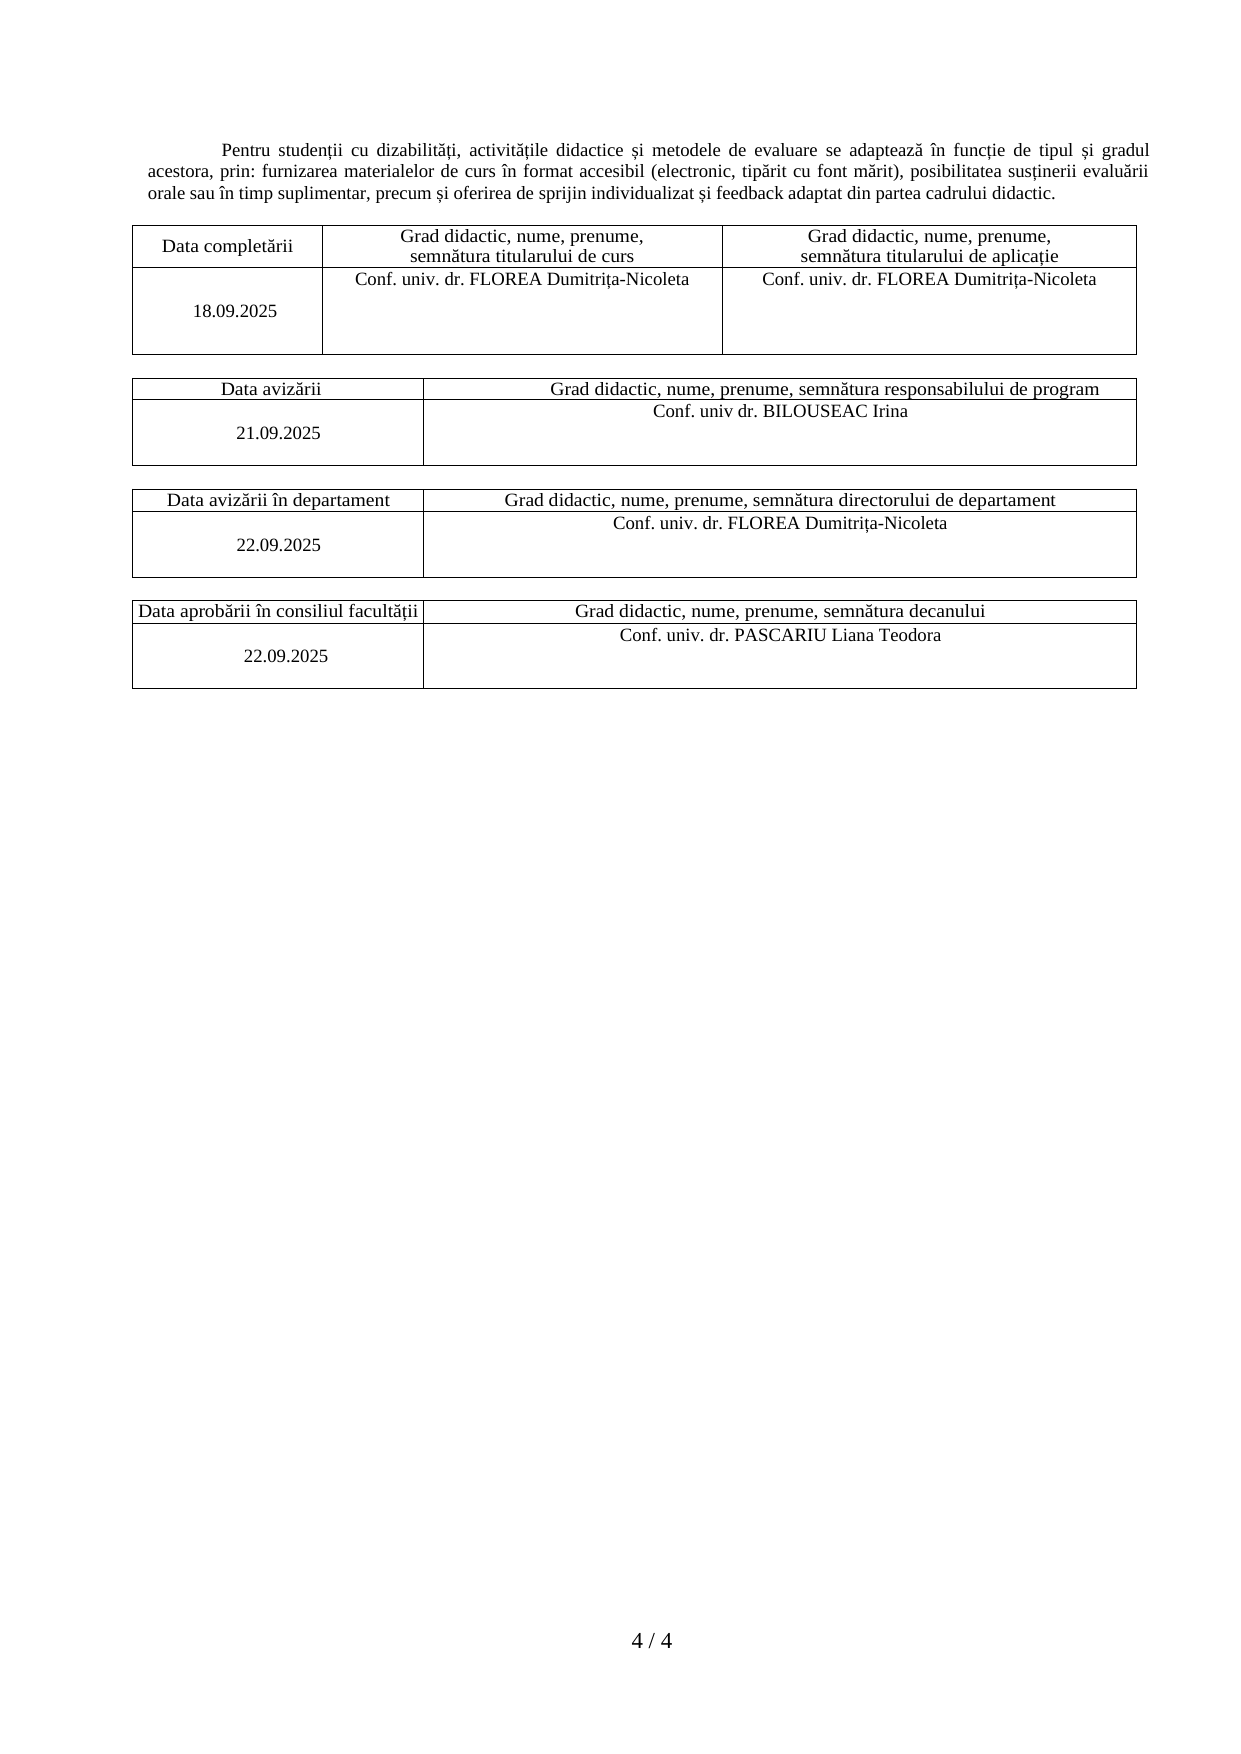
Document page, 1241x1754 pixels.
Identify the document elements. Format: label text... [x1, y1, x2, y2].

table_cell Conf. univ. dr. FLOREA Dumitrița-Nicoleta [723, 268, 1136, 354]
table_header Grad didactic, nume, prenume, semnătura decanului [424, 601, 1136, 623]
table_cell 22.09.2025 [133, 512, 423, 577]
table_cell 21.09.2025 [133, 400, 423, 465]
table_header Data completării [133, 226, 322, 267]
table_header Data aprobării în consiliul facultății [133, 601, 423, 623]
table_header Data avizării în departament [133, 490, 423, 511]
text Pentru studenții cu dizabilități, activitățile didactice și metodele de evaluare se adaptează în funcție de tipul și gradul acestora, prin: furnizarea materialelor de curs în format accesibil (electronic, tipărit cu font mărit), posibilitatea susținerii evaluării orale sau în timp suplimentar, precum și oferirea de sprijin individualizat și feedback adaptat din partea cadrului didactic. [148, 138, 1152, 203]
table_header Grad didactic, nume, prenume, semnătura titularului de aplicație [723, 226, 1136, 267]
table_header Data avizării [133, 379, 423, 399]
table_header Grad didactic, nume, prenume, semnătura directorului de departament [424, 490, 1136, 511]
table_cell 18.09.2025 [133, 268, 322, 354]
table_header Grad didactic, nume, prenume, semnătura responsabilului de program [424, 379, 1136, 399]
table_cell 22.09.2025 [133, 624, 423, 688]
table_header Grad didactic, nume, prenume, semnătura titularului de curs [323, 226, 722, 267]
table_cell Conf. univ dr. BILOUSEAC Irina [424, 400, 1136, 465]
table_cell Conf. univ. dr. FLOREA Dumitrița-Nicoleta [323, 268, 722, 354]
table_cell Conf. univ. dr. FLOREA Dumitrița-Nicoleta [424, 512, 1136, 577]
table_cell Conf. univ. dr. PASCARIU Liana Teodora [424, 624, 1136, 688]
